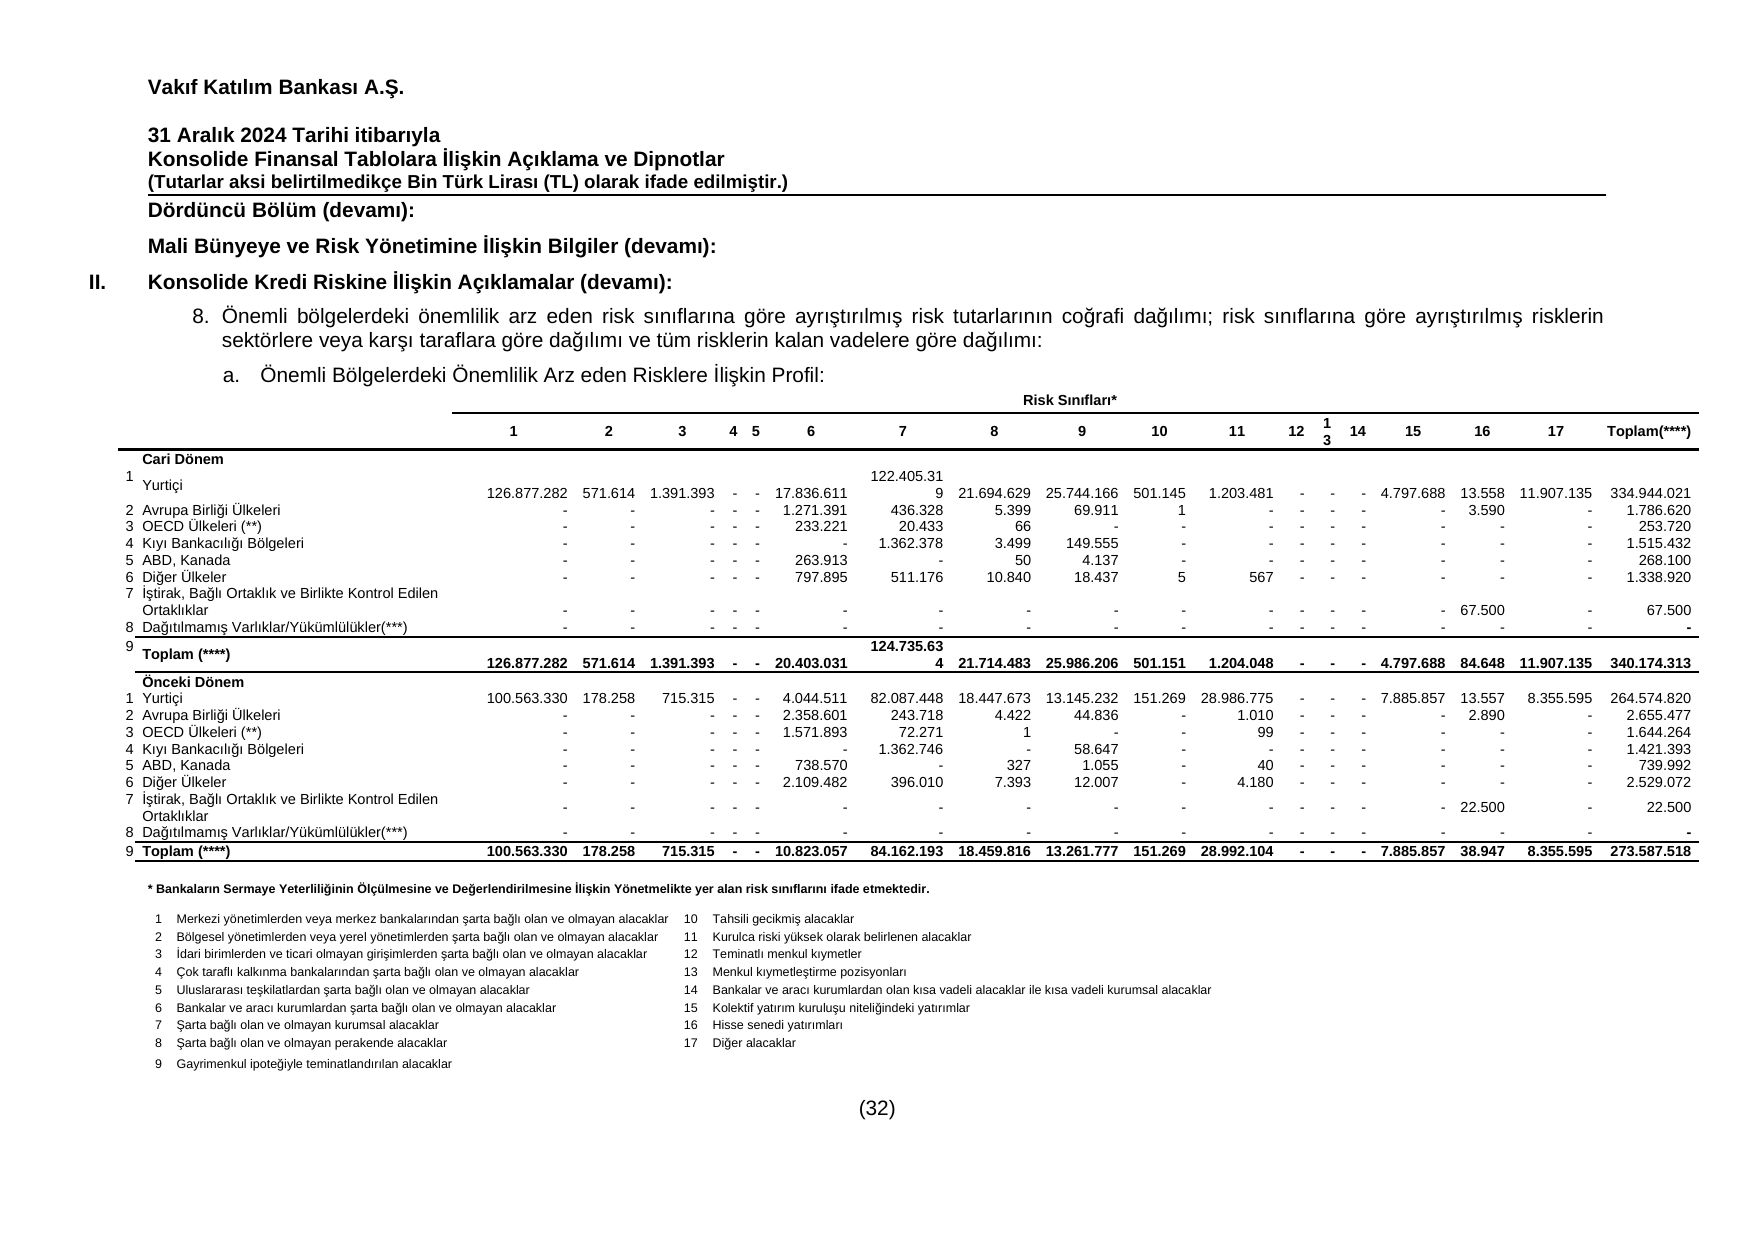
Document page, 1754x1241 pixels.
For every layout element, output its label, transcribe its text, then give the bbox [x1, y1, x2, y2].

text Mali Bünyeye ve Risk Yönetimine İlişkin Bilgiler (devamı): [148, 234, 1566, 258]
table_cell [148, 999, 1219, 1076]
text * Bankaların Sermaye Yeterliliğinin Ölçülmesine ve Değerlendirilmesine İlişkin Yönetmelikte yer alan risk sınıflarını ifade etmektedir. [148, 881, 1606, 896]
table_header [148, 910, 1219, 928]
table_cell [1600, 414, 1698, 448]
list Önemli Bölgelerdeki Önemlilik Arz eden Risklere İlişkin Profil: [223, 363, 1606, 387]
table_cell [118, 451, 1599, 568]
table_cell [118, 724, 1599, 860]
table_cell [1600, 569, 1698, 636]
list Konsolide Kredi Riskine İlişkin Açıklamalar (devamı): [89, 270, 1606, 294]
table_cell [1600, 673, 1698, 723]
list Önemli bölgelerdeki önemlilik arz eden risk sınıflarına göre ayrıştırılmış risk tutarlarının coğrafi dağılımı; risk sınıflarına göre ayrıştırılmış risklerin sektörlere veya karşı taraflara göre dağılımı ve tüm risklerin kalan vadelere göre dağılımı: [192, 303, 1606, 351]
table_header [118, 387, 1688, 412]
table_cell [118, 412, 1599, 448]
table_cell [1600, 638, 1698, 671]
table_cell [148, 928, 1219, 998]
text Dördüncü Bölüm (devamı): [148, 198, 1566, 222]
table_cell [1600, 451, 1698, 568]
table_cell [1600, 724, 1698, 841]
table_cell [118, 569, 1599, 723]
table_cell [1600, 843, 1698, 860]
